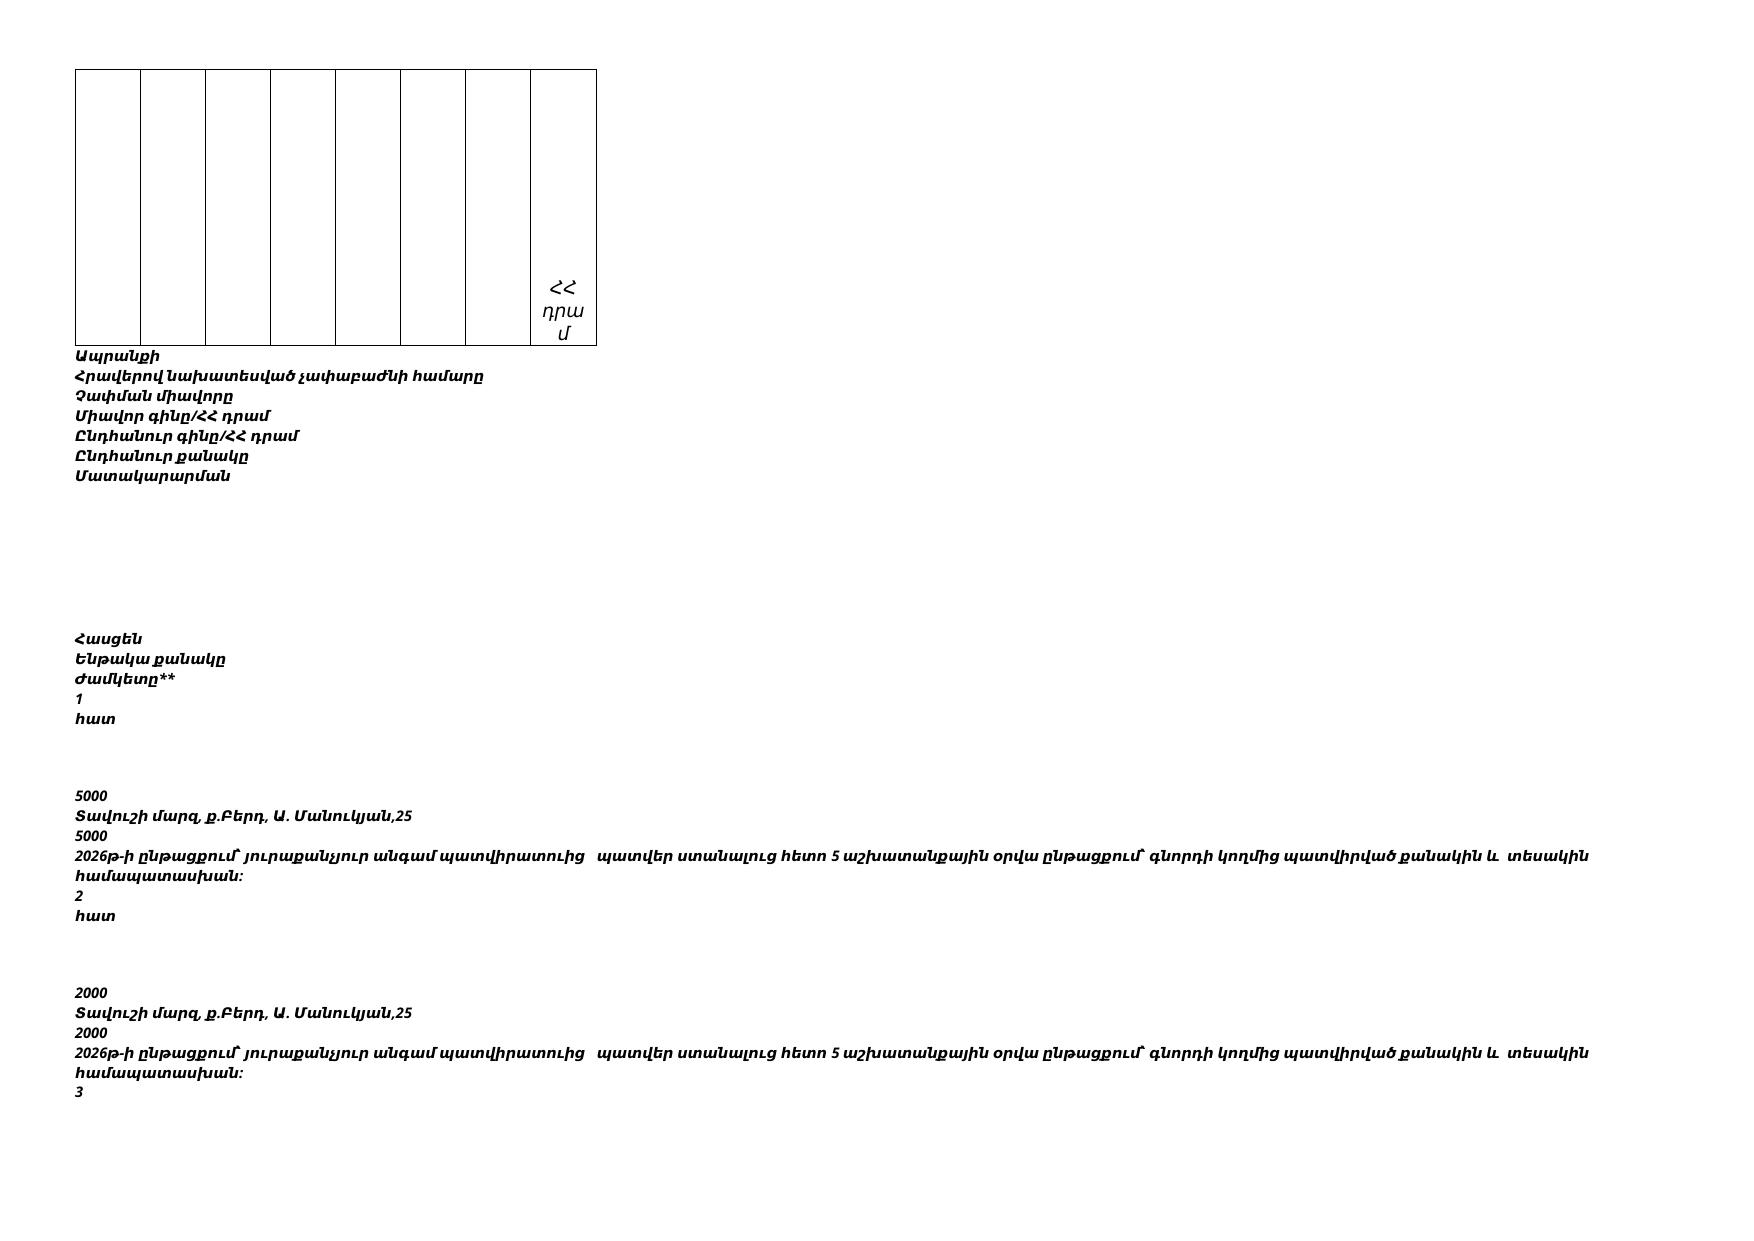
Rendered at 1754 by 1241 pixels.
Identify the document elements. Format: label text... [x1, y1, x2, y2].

text ՀՀ դրամ [542, 70, 585, 345]
